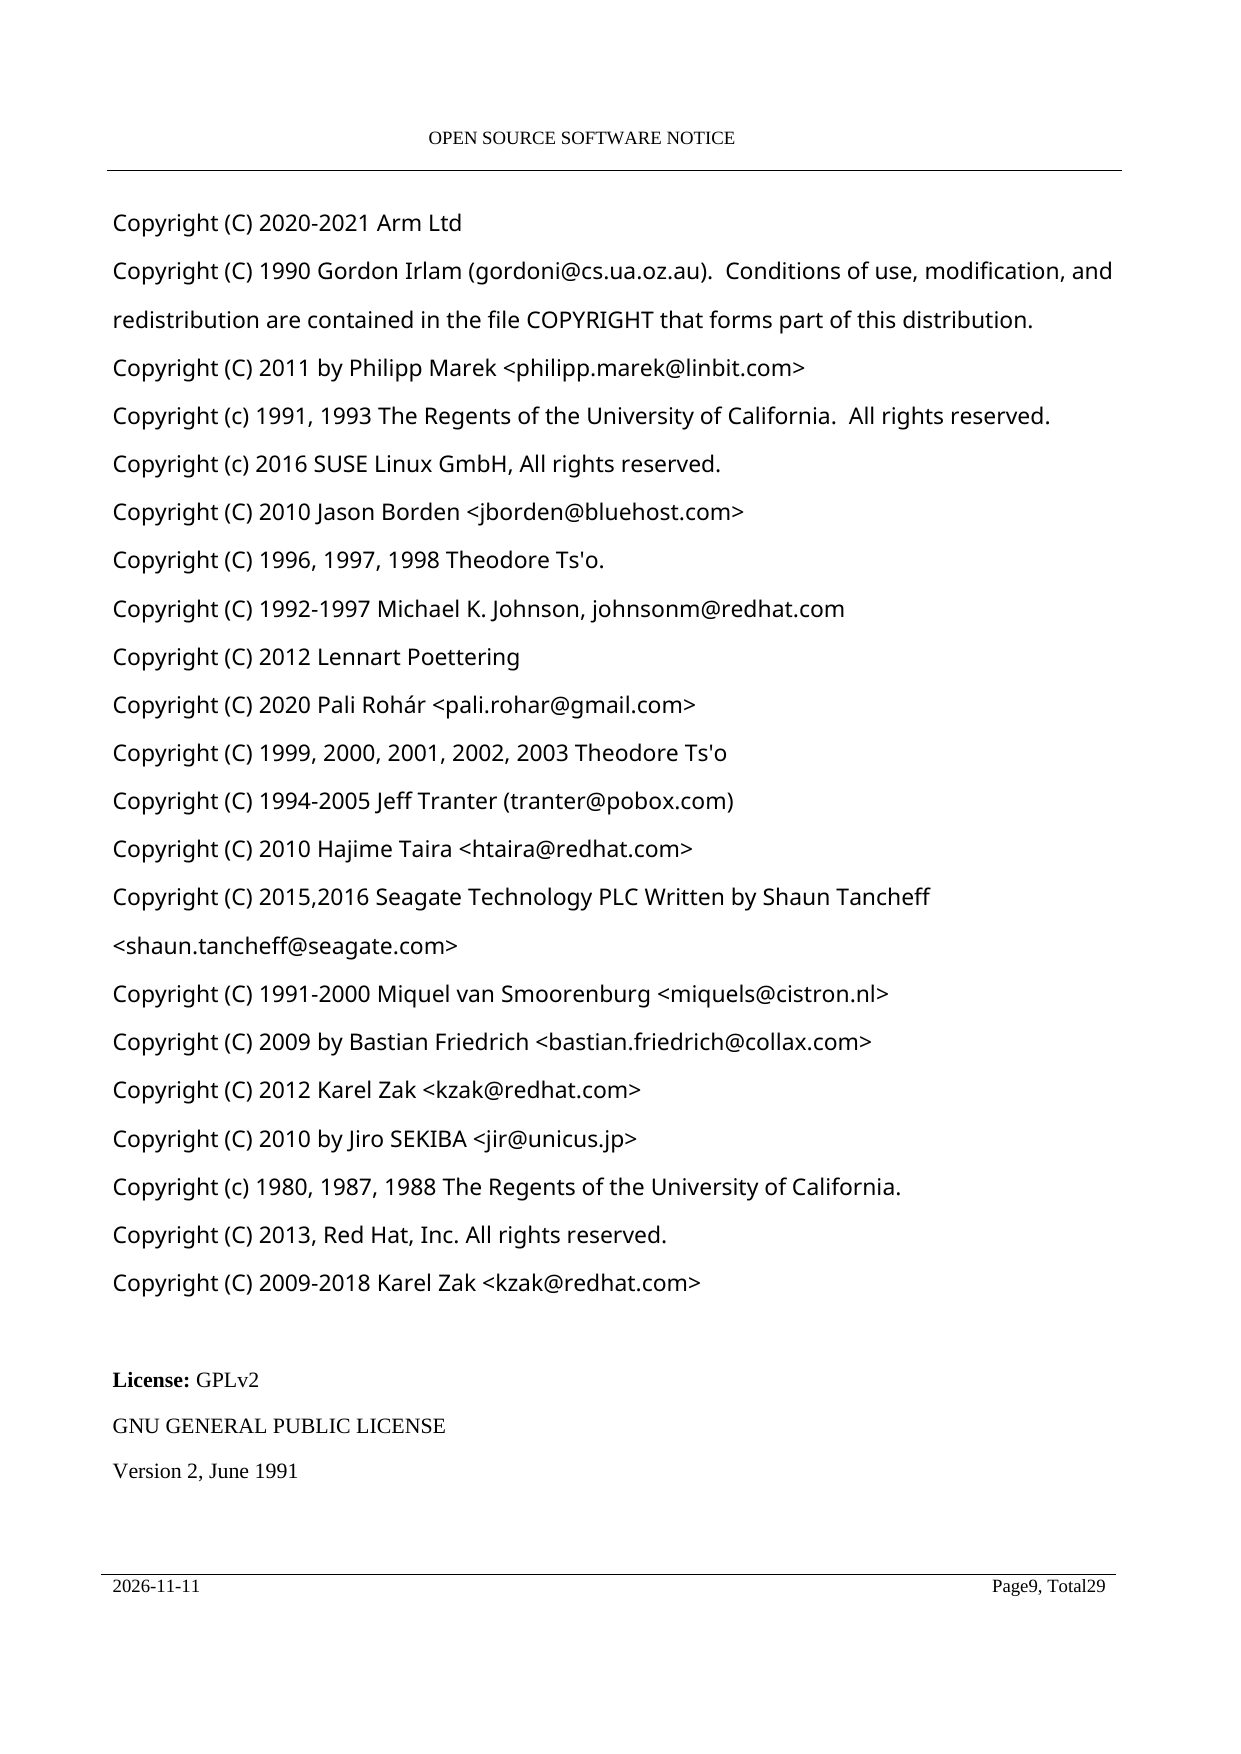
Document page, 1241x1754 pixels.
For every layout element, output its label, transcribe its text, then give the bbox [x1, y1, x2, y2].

text Version 2, June 1991 [112, 1454, 1128, 1487]
text Copyright (C) 2013, Red Hat, Inc. All rights reserved. [112, 1218, 1128, 1251]
text Copyright (C) 1994-2005 Jeff Tranter (tranter@pobox.com) [112, 784, 1128, 817]
text Copyright (C) 2020-2021 Arm Ltd [112, 206, 1128, 239]
text Copyright (c) 2016 SUSE Linux GmbH, All rights reserved. [112, 448, 1128, 480]
text Copyright (C) 1996, 1997, 1998 Theodore Ts'o. [112, 544, 1128, 576]
text Copyright (C) 2010 Jason Borden <jborden@bluehost.com> [112, 496, 1128, 528]
text Copyright (C) 1999, 2000, 2001, 2002, 2003 Theodore Ts'o [112, 736, 1128, 769]
text Copyright (C) 2015,2016 Seagate Technology PLC Written by Shaun Tancheff <shaun.tancheff@seagate.com> [112, 881, 1128, 962]
text Copyright (C) 2012 Lennart Poettering [112, 640, 1128, 673]
text Copyright (C) 2009-2018 Karel Zak <kzak@redhat.com> [112, 1266, 1128, 1348]
text Copyright (C) 1992-1997 Michael K. Johnson, johnsonm@redhat.com [112, 592, 1128, 624]
text GNU GENERAL PUBLIC LICENSE [112, 1409, 1128, 1441]
text Copyright (C) 2012 Karel Zak <kzak@redhat.com> [112, 1074, 1128, 1106]
text Copyright (c) 1991, 1993 The Regents of the University of California. All rights reserved. [112, 399, 1128, 432]
text Copyright (C) 1991-2000 Miquel van Smoorenburg <miquels@cistron.nl> [112, 978, 1128, 1010]
text Copyright (C) 2010 by Jiro SEKIBA <jir@unicus.jp> [112, 1122, 1128, 1154]
text Copyright (C) 2009 by Bastian Friedrich <bastian.friedrich@collax.com> [112, 1026, 1128, 1058]
text License: GPLv2 [112, 1364, 1128, 1396]
text Copyright (C) 2020 Pali Rohár <pali.rohar@gmail.com> [112, 688, 1128, 721]
text Copyright (C) 2010 Hajime Taira <htaira@redhat.com> [112, 833, 1128, 865]
text Copyright (c) 1980, 1987, 1988 The Regents of the University of California. [112, 1170, 1128, 1203]
text Copyright (C) 2011 by Philipp Marek <philipp.marek@linbit.com> [112, 351, 1128, 384]
text Copyright (C) 1990 Gordon Irlam (gordoni@cs.ua.oz.au). Conditions of use, modification, and redistribution are contained in the file COPYRIGHT that forms part of this distribution. [112, 254, 1128, 336]
